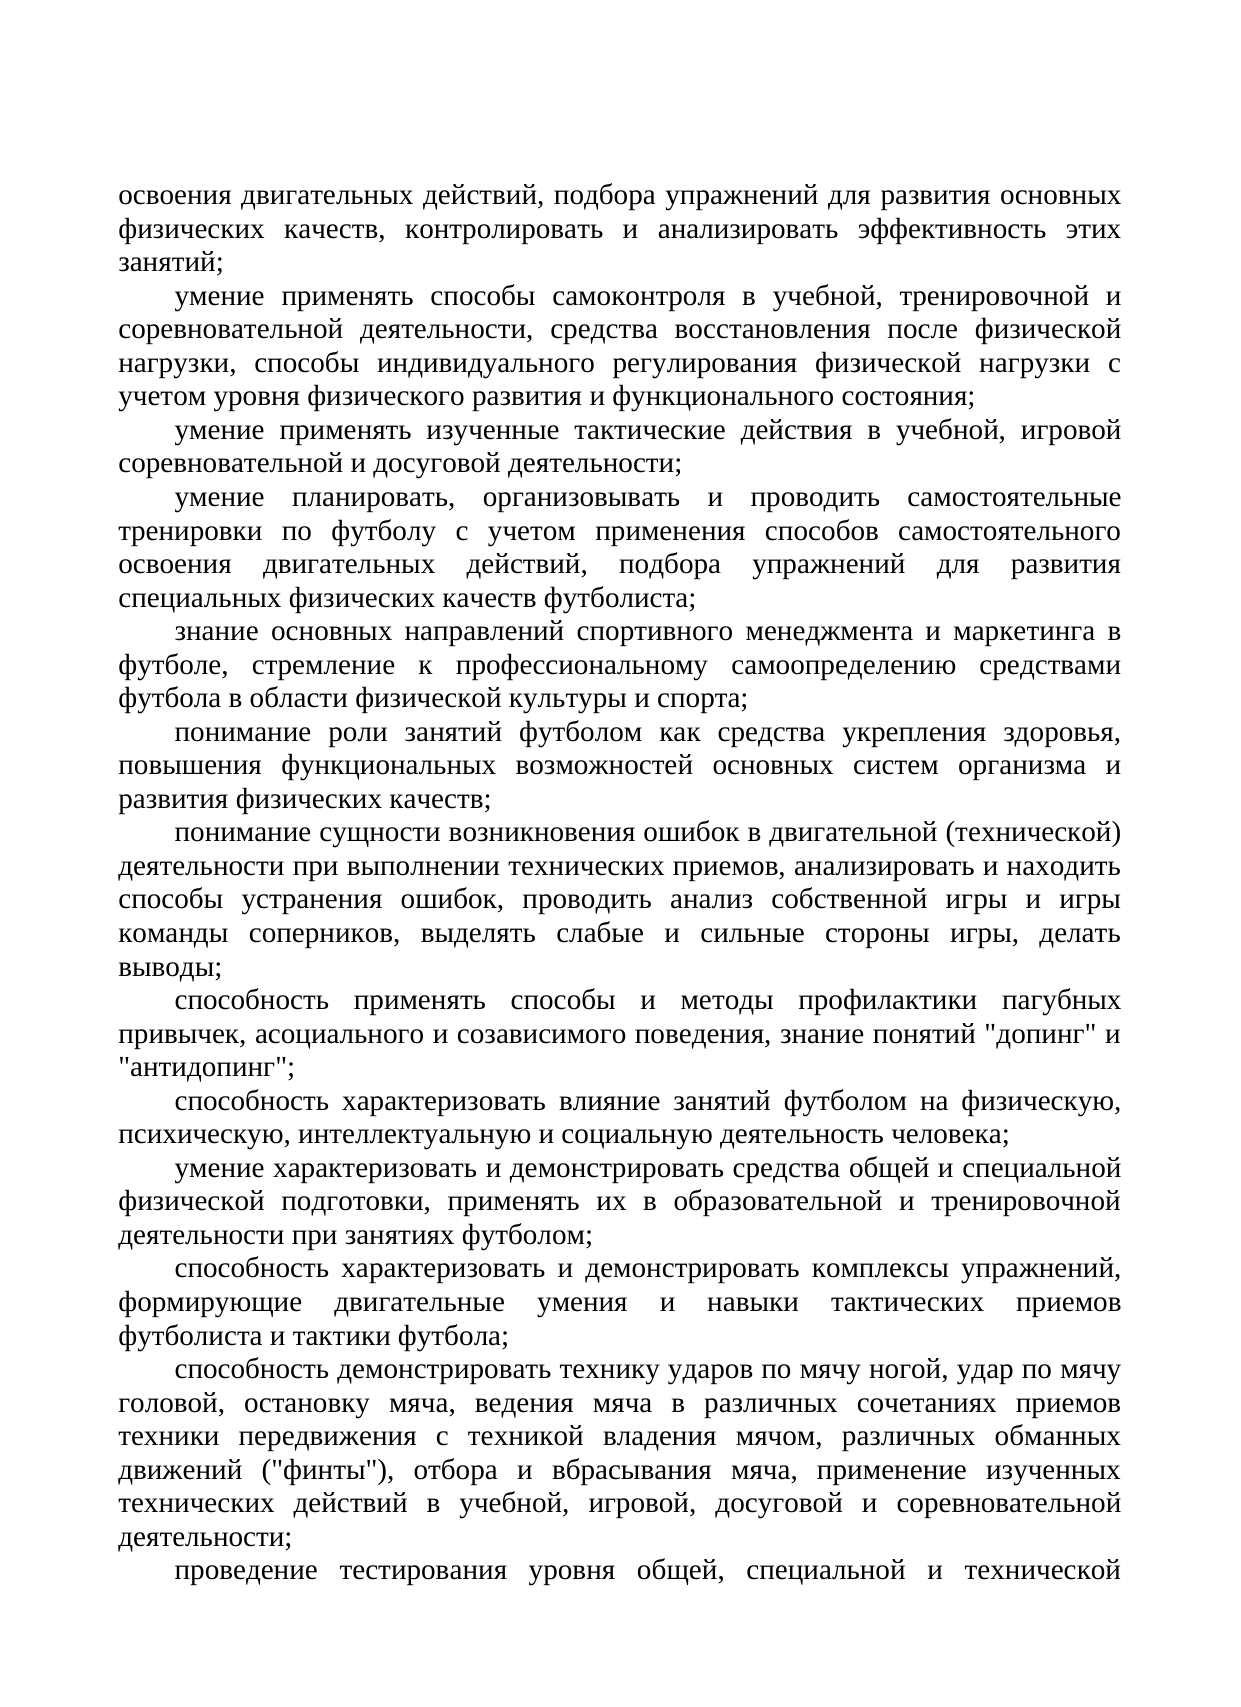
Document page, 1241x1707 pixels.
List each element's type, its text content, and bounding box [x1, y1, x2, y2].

text понимание сущности возникновения ошибок в двигательной (технической) деятельности при выполнении технических приемов, анализировать и находить способы устранения ошибок, проводить анализ собственной игры и игры команды соперников, выделять слабые и сильные стороны игры, делать выводы; [118, 814, 1122, 982]
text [118, 177, 1122, 278]
text понимание роли занятий футболом как средства укрепления здоровья, повышения функциональных возможностей основных систем организма и развития физических качеств; [118, 714, 1122, 814]
text способность применять способы и методы профилактики пагубных привычек, асоциального и созависимого поведения, знание понятий "допинг" и "антидопинг"; [118, 982, 1122, 1083]
text способность характеризовать влияние занятий футболом на физическую, психическую, интеллектуальную и социальную деятельность человека; [118, 1083, 1122, 1150]
text знание основных направлений спортивного менеджмента и маркетинга в футболе, стремление к профессиональному самоопределению средствами футбола в области физической культуры и спорта; [118, 613, 1122, 714]
text способность демонстрировать технику ударов по мячу ногой, удар по мячу головой, остановку мяча, ведения мяча в различных сочетаниях приемов техники передвижения с техникой владения мячом, различных обманных движений ("финты"), отбора и вбрасывания мяча, применение изученных технических действий в учебной, игровой, досуговой и соревновательной деятельности; [118, 1351, 1122, 1552]
text способность характеризовать и демонстрировать комплексы упражнений, формирующие двигательные умения и навыки тактических приемов футболиста и тактики футбола; [118, 1251, 1122, 1351]
text умение применять изученные тактические действия в учебной, игровой соревновательной и досуговой деятельности; [118, 412, 1122, 479]
text умение планировать, организовывать и проводить самостоятельные тренировки по футболу с учетом применения способов самостоятельного освоения двигательных действий, подбора упражнений для развития специальных физических качеств футболиста; [118, 479, 1122, 613]
text умение характеризовать и демонстрировать средства общей и специальной физической подготовки, применять их в образовательной и тренировочной деятельности при занятиях футболом; [118, 1150, 1122, 1251]
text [118, 1552, 1122, 1586]
text умение применять способы самоконтроля в учебной, тренировочной и соревновательной деятельности, средства восстановления после физической нагрузки, способы индивидуального регулирования физической нагрузки с учетом уровня физического развития и функционального состояния; [118, 278, 1122, 412]
